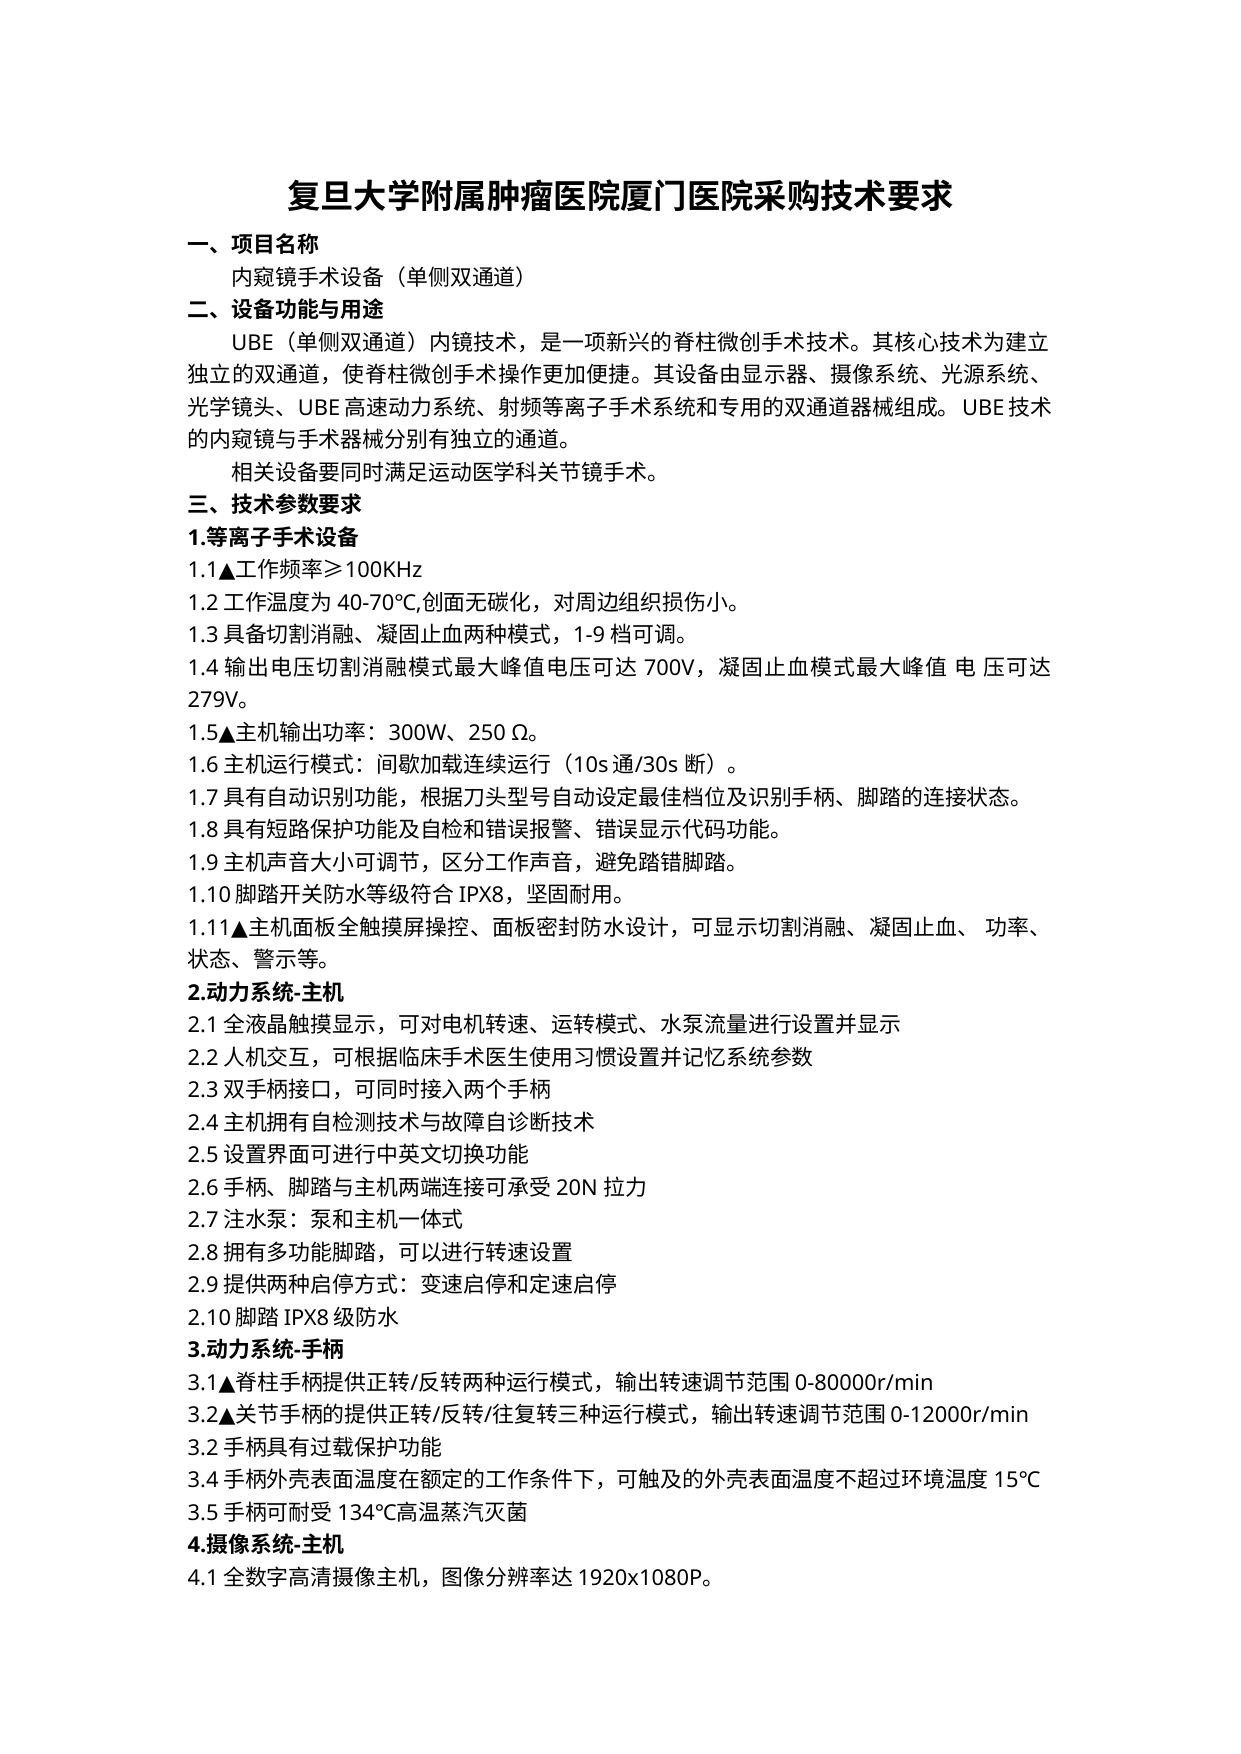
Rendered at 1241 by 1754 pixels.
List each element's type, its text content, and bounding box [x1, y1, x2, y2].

text 1.10脚踏开关防水等级符合IPX8，坚固耐用。 [187, 877, 1053, 909]
text 3.2手柄具有过载保护功能 [187, 1429, 1053, 1462]
text 2.7注水泵：泵和主机一体式 [187, 1202, 1053, 1234]
text 1.9主机声音大小可调节，区分工作声音，避免踏错脚踏。 [187, 844, 1053, 877]
text 1.3具备切割消融、凝固止血两种模式，1-9 档可调。 [187, 617, 1053, 649]
text 三、技术参数要求 [187, 487, 1053, 519]
text 复旦大学附属肿瘤医院厦门医院采购技术要求 [187, 162, 1053, 227]
text 2.1全液晶触摸显示，可对电机转速、运转模式、水泵流量进行设置并显示 [187, 1007, 1053, 1039]
text 一、项目名称 [187, 227, 1053, 259]
text 1.1▲工作频率≥100KHz [187, 552, 1053, 584]
text 4.1全数字高清摄像主机，图像分辨率达1920x1080P。 [187, 1559, 1053, 1592]
text 1.等离子手术设备 [187, 519, 1053, 552]
text 2.5设置界面可进行中英文切换功能 [187, 1137, 1053, 1169]
text 2.9提供两种启停方式：变速启停和定速启停 [187, 1267, 1053, 1299]
text 4.摄像系统-主机 [187, 1527, 1053, 1559]
text 1.5▲主机输出功率：300W、250 Ω。 [187, 714, 1053, 747]
text 2.2人机交互，可根据临床手术医生使用习惯设置并记忆系统参数 [187, 1039, 1053, 1072]
text 2.4主机拥有自检测技术与故障自诊断技术 [187, 1104, 1053, 1137]
text 1.2工作温度为 40-70℃,创面无碳化，对周边组织损伤小。 [187, 584, 1053, 617]
text 1.7具有自动识别功能，根据刀头型号自动设定最佳档位及识别手柄、脚踏的连接状态。 [187, 779, 1053, 812]
text 3.1▲脊柱手柄提供正转/反转两种运行模式，输出转速调节范围0-80000r/min [187, 1364, 1053, 1397]
text 内窥镜手术设备（单侧双通道） [187, 259, 1053, 292]
text 2.动力系统-主机 [187, 974, 1053, 1007]
text 3.动力系统-手柄 [187, 1332, 1053, 1364]
text 2.6手柄、脚踏与主机两端连接可承受 20N 拉力 [187, 1169, 1053, 1202]
text 2.3双手柄接口，可同时接入两个手柄 [187, 1072, 1053, 1104]
text 3.2▲关节手柄的提供正转/反转/往复转三种运行模式，输出转速调节范围0-12000r/min [187, 1397, 1053, 1429]
text 1.6主机运行模式：间歇加载连续运行（10s通/30s 断）。 [187, 747, 1053, 779]
text 1.8具有短路保护功能及自检和错误报警、错误显示代码功能。 [187, 812, 1053, 844]
text 3.5手柄可耐受 134℃高温蒸汽灭菌 [187, 1494, 1053, 1527]
text 1.11▲主机面板全触摸屏操控、面板密封防水设计，可显示切割消融、凝固止血、 功率、状态、警示等。 [187, 909, 1053, 974]
text 2.8拥有多功能脚踏，可以进行转速设置 [187, 1234, 1053, 1267]
text 3.4手柄外壳表面温度在额定的工作条件下，可触及的外壳表面温度不超过环境温度 15℃ [187, 1462, 1053, 1494]
text 二、设备功能与用途 [187, 292, 1053, 324]
text 相关设备要同时满足运动医学科关节镜手术。 [187, 454, 1053, 487]
text 1.4输出电压切割消融模式最大峰值电压可达700V，凝固止血模式最大峰值 电 压可达 279V。 [187, 649, 1053, 714]
text UBE（单侧双通道）内镜技术，是一项新兴的脊柱微创手术技术。其核心技术为建立独立的双通道，使脊柱微创手术操作更加便捷。其设备由显示器、摄像系统、光源系统、光学镜头、UBE高速动力系统、射频等离子手术系统和专用的双通道器械组成。UBE技术的内窥镜与手术器械分别有独立的通道。 [187, 324, 1053, 454]
text 2.10脚踏IPX8级防水 [187, 1299, 1053, 1332]
